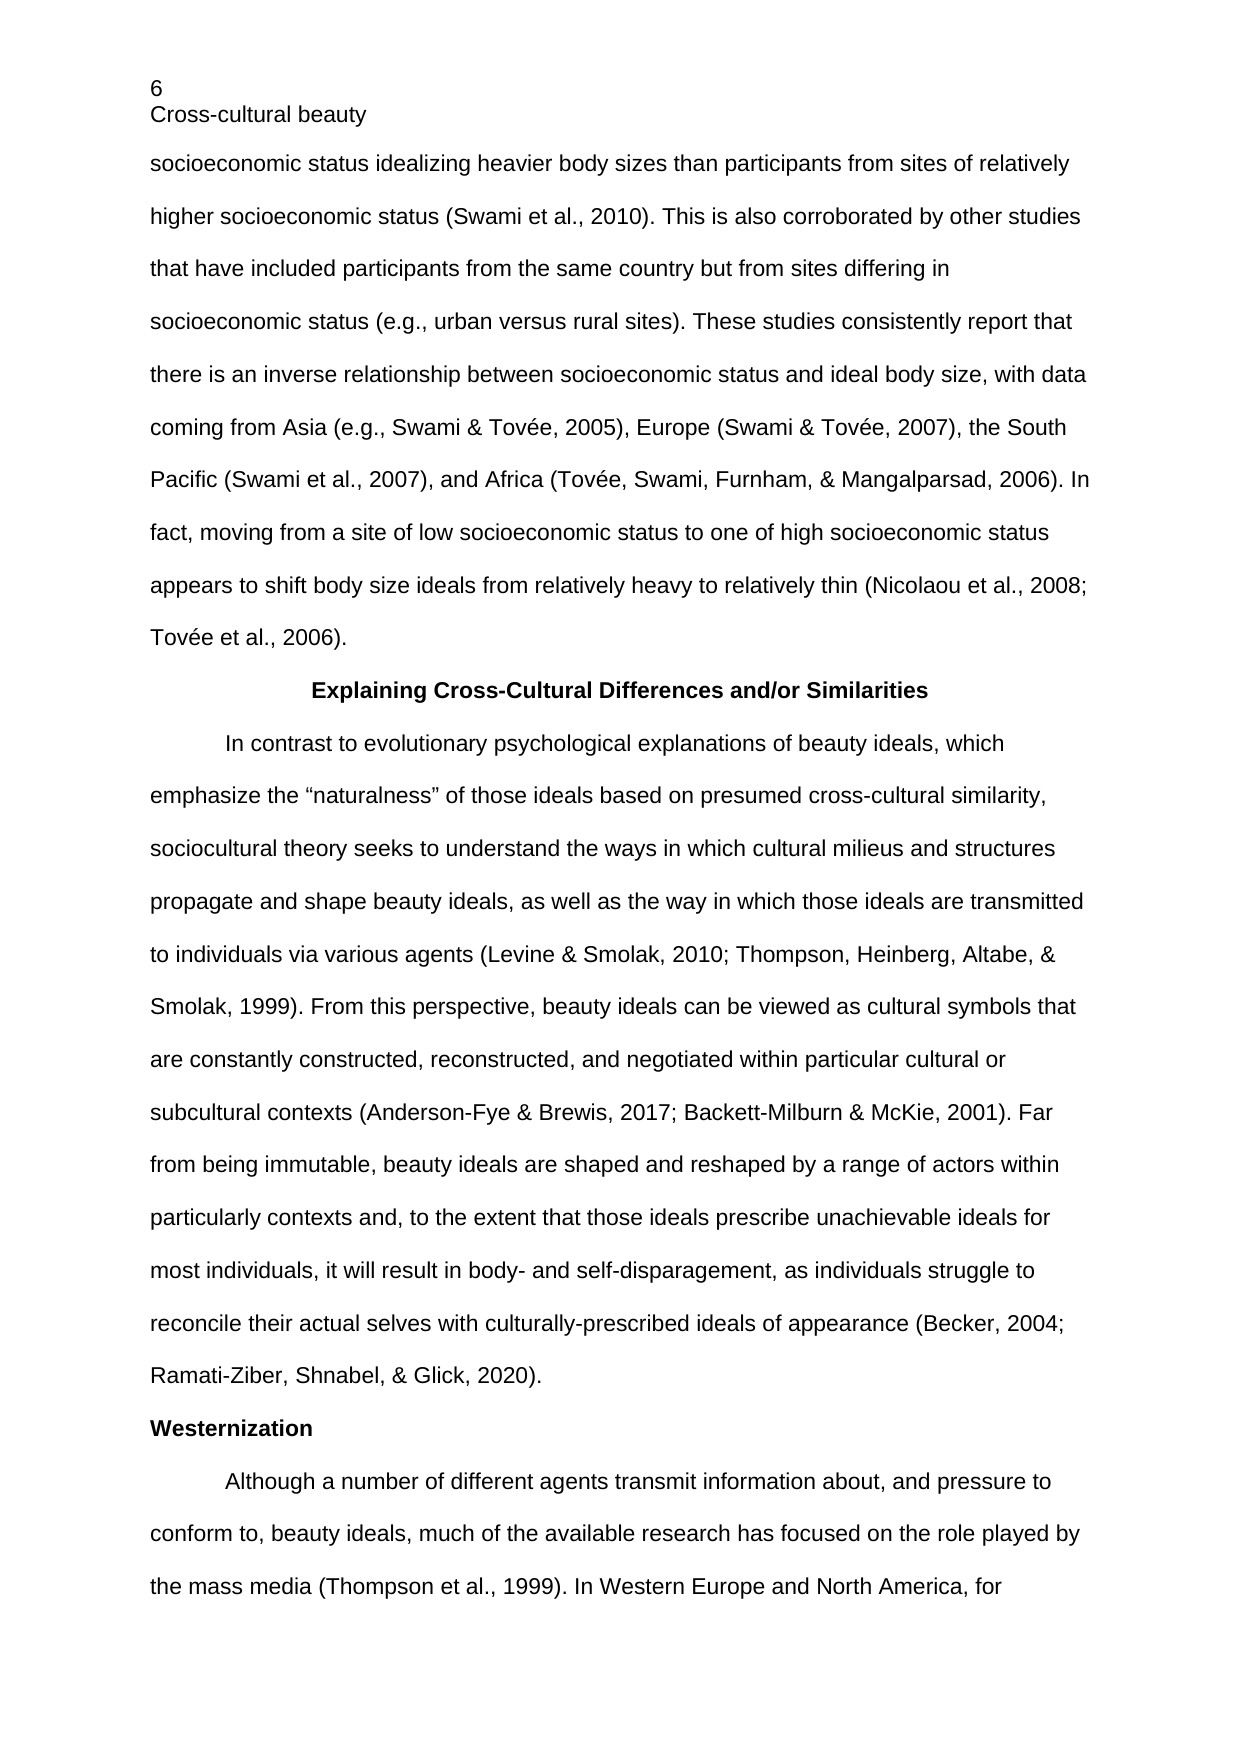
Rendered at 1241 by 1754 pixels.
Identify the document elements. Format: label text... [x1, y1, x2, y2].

subtitle Westernization [150, 1415, 1090, 1441]
text In contrast to evolutionary psychological explanations of beauty ideals, which emphasize the “naturalness” of those ideals based on presumed cross-cultural similarity, sociocultural theory seeks to understand the ways in which cultural milieus and structures propagate and shape beauty ideals, as well as the way in which those ideals are transmitted to individuals via various agents (Levine & Smolak, 2010; Thompson, Heinberg, Altabe, & Smolak, 1999). From this perspective, beauty ideals can be viewed as cultural symbols that are constantly constructed, reconstructed, and negotiated within particular cultural or subcultural contexts (Anderson-Fye & Brewis, 2017; Backett-Milburn & McKie, 2001). Far from being immutable, beauty ideals are shaped and reshaped by a range of actors within particularly contexts and, to the extent that those ideals prescribe unachievable ideals for most individuals, it will result in body- and self-disparagement, as individuals struggle to reconcile their actual selves with culturally-prescribed ideals of appearance (Becker, 2004; Ramati-Ziber, Shnabel, & Glick, 2020). [150, 730, 1090, 1389]
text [150, 1468, 1090, 1599]
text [150, 150, 1090, 651]
subtitle Explaining Cross-Cultural Differences and/or Similarities [150, 677, 1090, 703]
